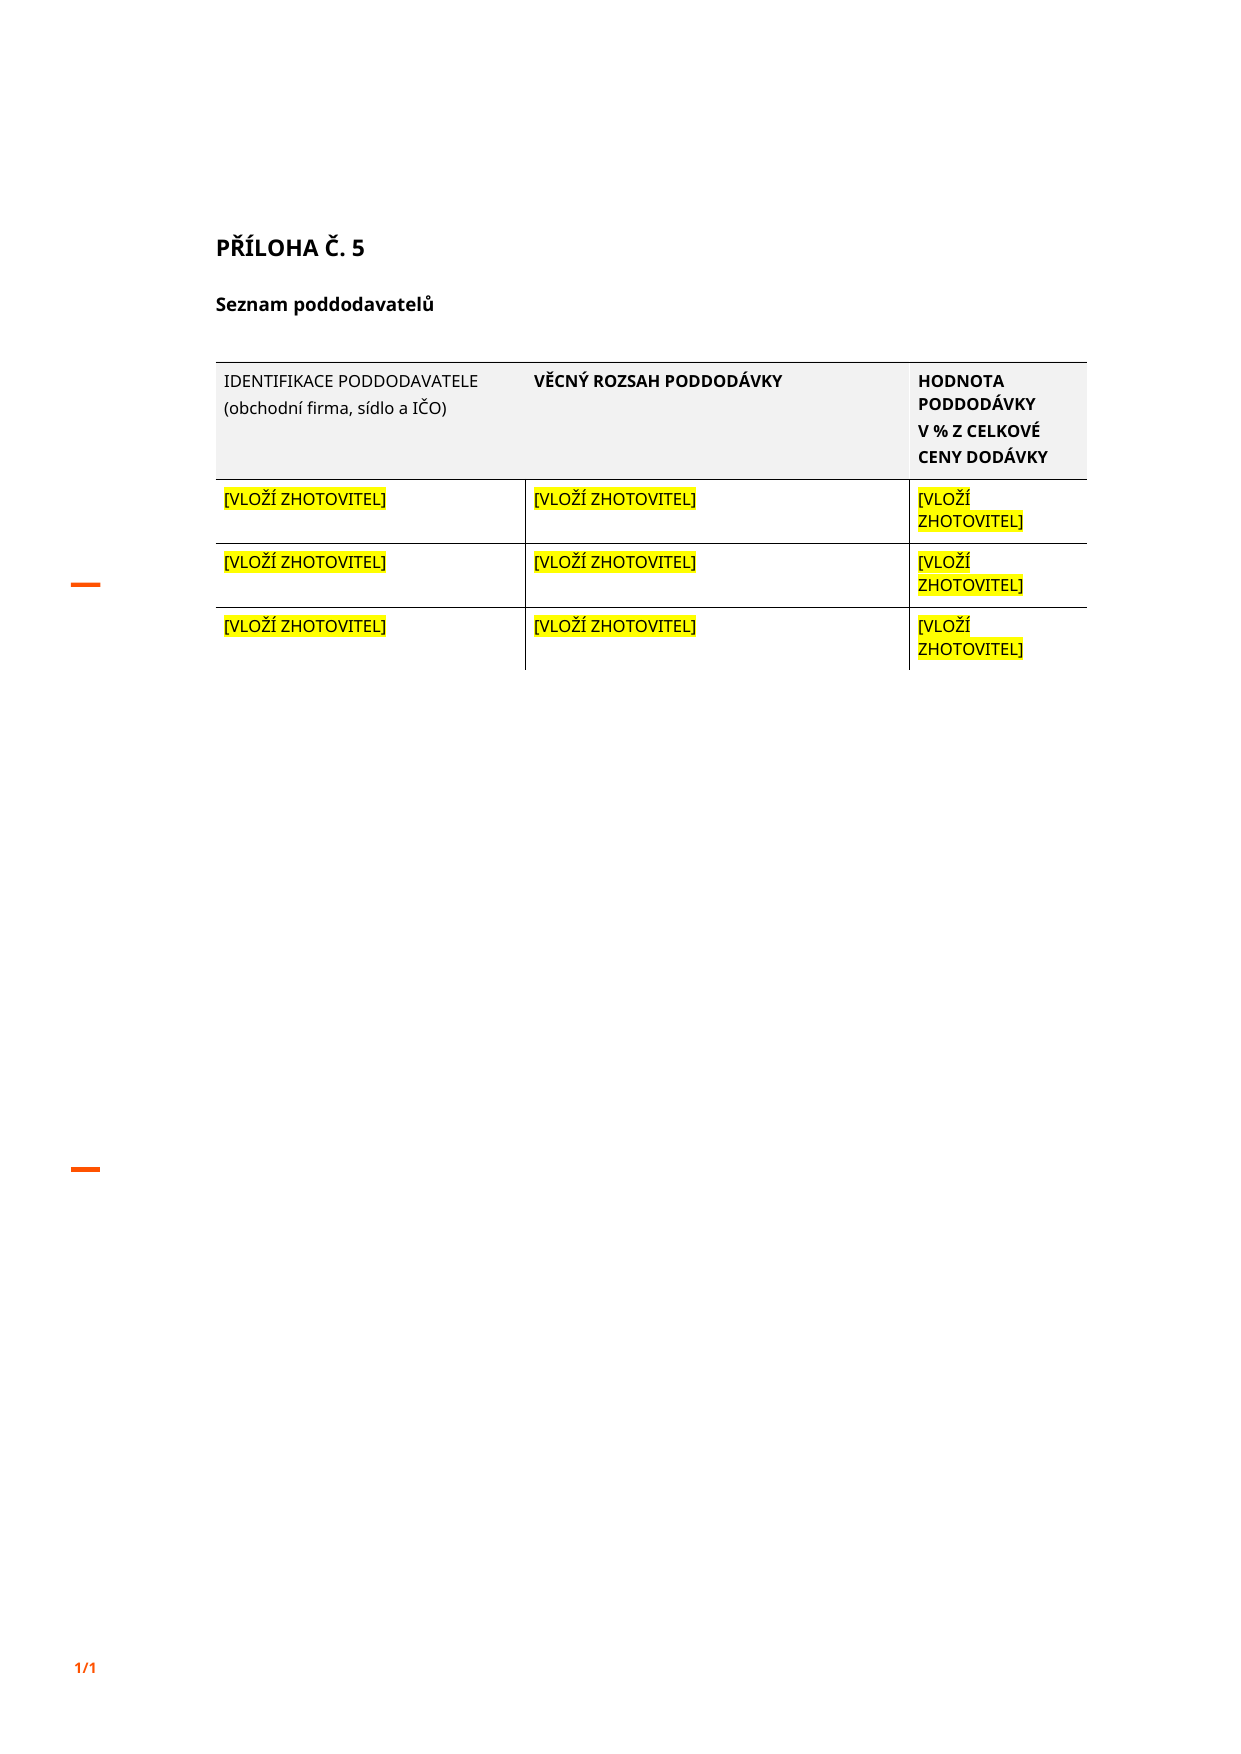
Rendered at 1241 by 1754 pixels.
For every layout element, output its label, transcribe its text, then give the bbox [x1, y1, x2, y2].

table_cell [VLOŽÍ ZHOTOVITEL] [526, 544, 909, 606]
table_header IDENTIFIKACE PODDODAVATELE (obchodní firma, sídlo a IČO) [216, 363, 526, 479]
text Seznam poddodavatelů [216, 291, 1122, 317]
table_cell [VLOŽÍ ZHOTOVITEL] [910, 544, 1087, 606]
table_header VĚCNÝ ROZSAH PODDODÁVKY [526, 363, 909, 479]
text Příloha č. 5 [216, 232, 1122, 263]
table_cell [VLOŽÍ ZHOTOVITEL] [216, 480, 525, 543]
table_cell [VLOŽÍ ZHOTOVITEL] [216, 608, 525, 670]
table_cell [VLOŽÍ ZHOTOVITEL] [910, 608, 1087, 670]
table_cell [VLOŽÍ ZHOTOVITEL] [526, 480, 909, 543]
table_header HODNOTA PODDODÁVKY V % Z CELKOVÉ CENY DODÁVKY [910, 363, 1087, 479]
table_cell [VLOŽÍ ZHOTOVITEL] [216, 544, 525, 606]
table_cell [VLOŽÍ ZHOTOVITEL] [526, 608, 909, 670]
table_cell [VLOŽÍ ZHOTOVITEL] [910, 480, 1087, 543]
